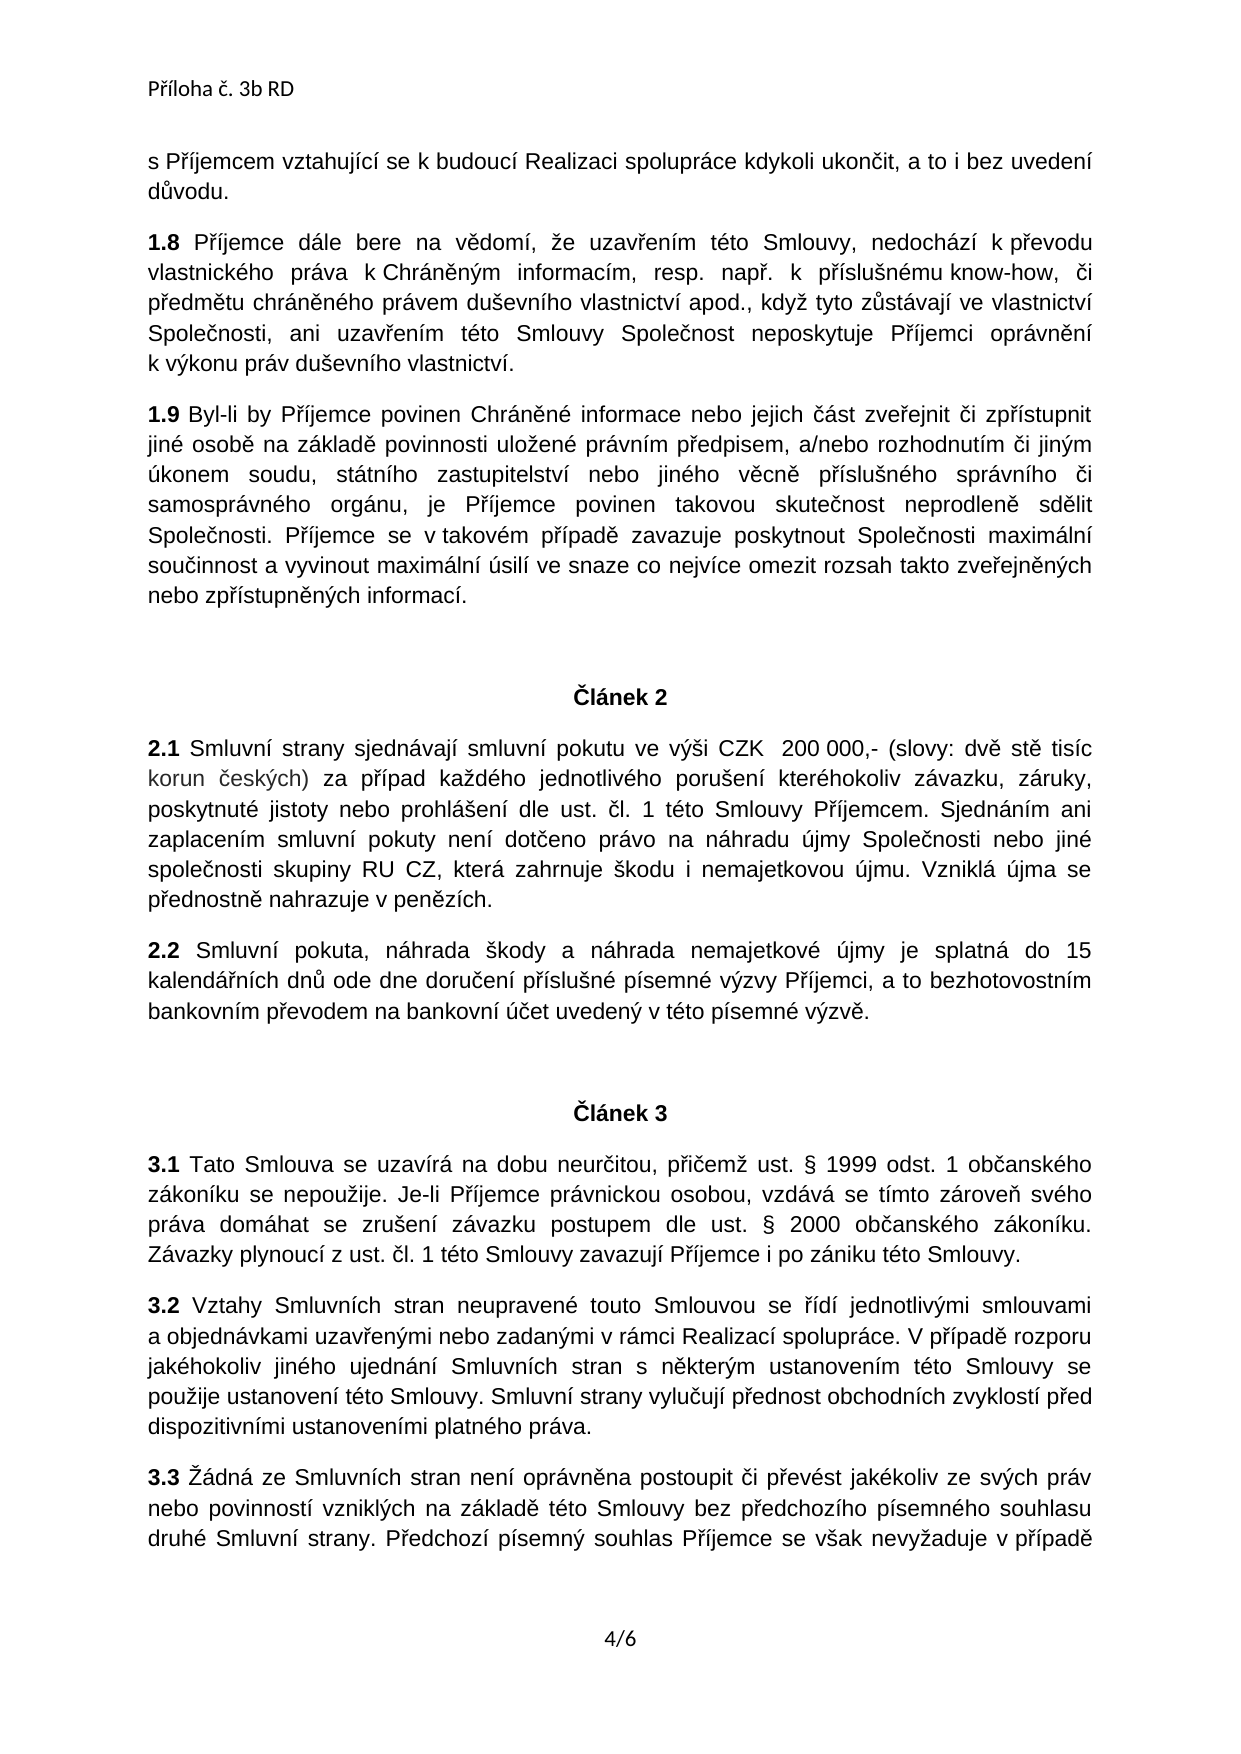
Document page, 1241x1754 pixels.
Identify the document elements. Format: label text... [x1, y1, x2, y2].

text Článek 2 [148, 684, 1093, 710]
text Článek 3 [148, 1100, 1093, 1126]
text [148, 1464, 1093, 1551]
text 3.2 Vztahy Smluvních stran neupravené touto Smlouvou se řídí jednotlivými smlouvami a objednávkami uzavřenými nebo zadanými v rámci Realizací spolupráce. V případě rozporu jakéhokoliv jiného ujednání Smluvních stran s některým ustanovením této Smlouvy se použije ustanovení této Smlouvy. Smluvní strany vylučují přednost obchodních zvyklostí před dispozitivními ustanoveními platného práva. [148, 1292, 1093, 1439]
text 1.9 Byl-li by Příjemce povinen Chráněné informace nebo jejich část zveřejnit či zpřístupnit jiné osobě na základě povinnosti uložené právním předpisem, a/nebo rozhodnutím či jiným úkonem soudu, státního zastupitelství nebo jiného věcně příslušného správního či samosprávného orgánu, je Příjemce povinen takovou skutečnost neprodleně sdělit Společnosti. Příjemce se v takovém případě zavazuje poskytnout Společnosti maximální součinnost a vyvinout maximální úsilí ve snaze co nejvíce omezit rozsah takto zveřejněných nebo zpřístupněných informací. [148, 401, 1093, 608]
text 1.8 Příjemce dále bere na vědomí, že uzavřením této Smlouvy, nedochází k převodu vlastnického práva k Chráněným informacím, resp. např. k příslušnému know-how, či předmětu chráněného právem duševního vlastnictví apod., když tyto zůstávají ve vlastnictví Společnosti, ani uzavřením této Smlouvy Společnost neposkytuje Příjemci oprávnění k výkonu práv duševního vlastnictví. [148, 229, 1093, 376]
text 3.1 Tato Smlouva se uzavírá na dobu neurčitou, přičemž ust. § 1999 odst. 1 občanského zákoníku se nepoužije. Je-li Příjemce právnickou osobou, vzdává se tímto zároveň svého práva domáhat se zrušení závazku postupem dle ust. § 2000 občanského zákoníku. Závazky plynoucí z ust. čl. 1 této Smlouvy zavazují Příjemce i po zániku této Smlouvy. [148, 1151, 1093, 1268]
text 2.2 Smluvní pokuta, náhrada škody a náhrada nemajetkové újmy je splatná do 15 kalendářních dnů ode dne doručení příslušné písemné výzvy Příjemci, a to bezhotovostním bankovním převodem na bankovní účet uvedený v této písemné výzvě. [148, 937, 1093, 1024]
text 2.1 Smluvní strany sjednávají smluvní pokutu ve výši CZK 200 000,- (slovy: dvě stě tisíc korun českých) za případ každého jednotlivého porušení kteréhokoliv závazku, záruky, poskytnuté jistoty nebo prohlášení dle ust. čl. 1 této Smlouvy Příjemcem. Sjednáním ani zaplacením smluvní pokuty není dotčeno právo na náhradu újmy Společnosti nebo jiné společnosti skupiny RU CZ, která zahrnuje škodu i nemajetkovou újmu. Vzniklá újma se přednostně nahrazuje v penězích. [148, 735, 1093, 912]
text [148, 148, 1093, 204]
